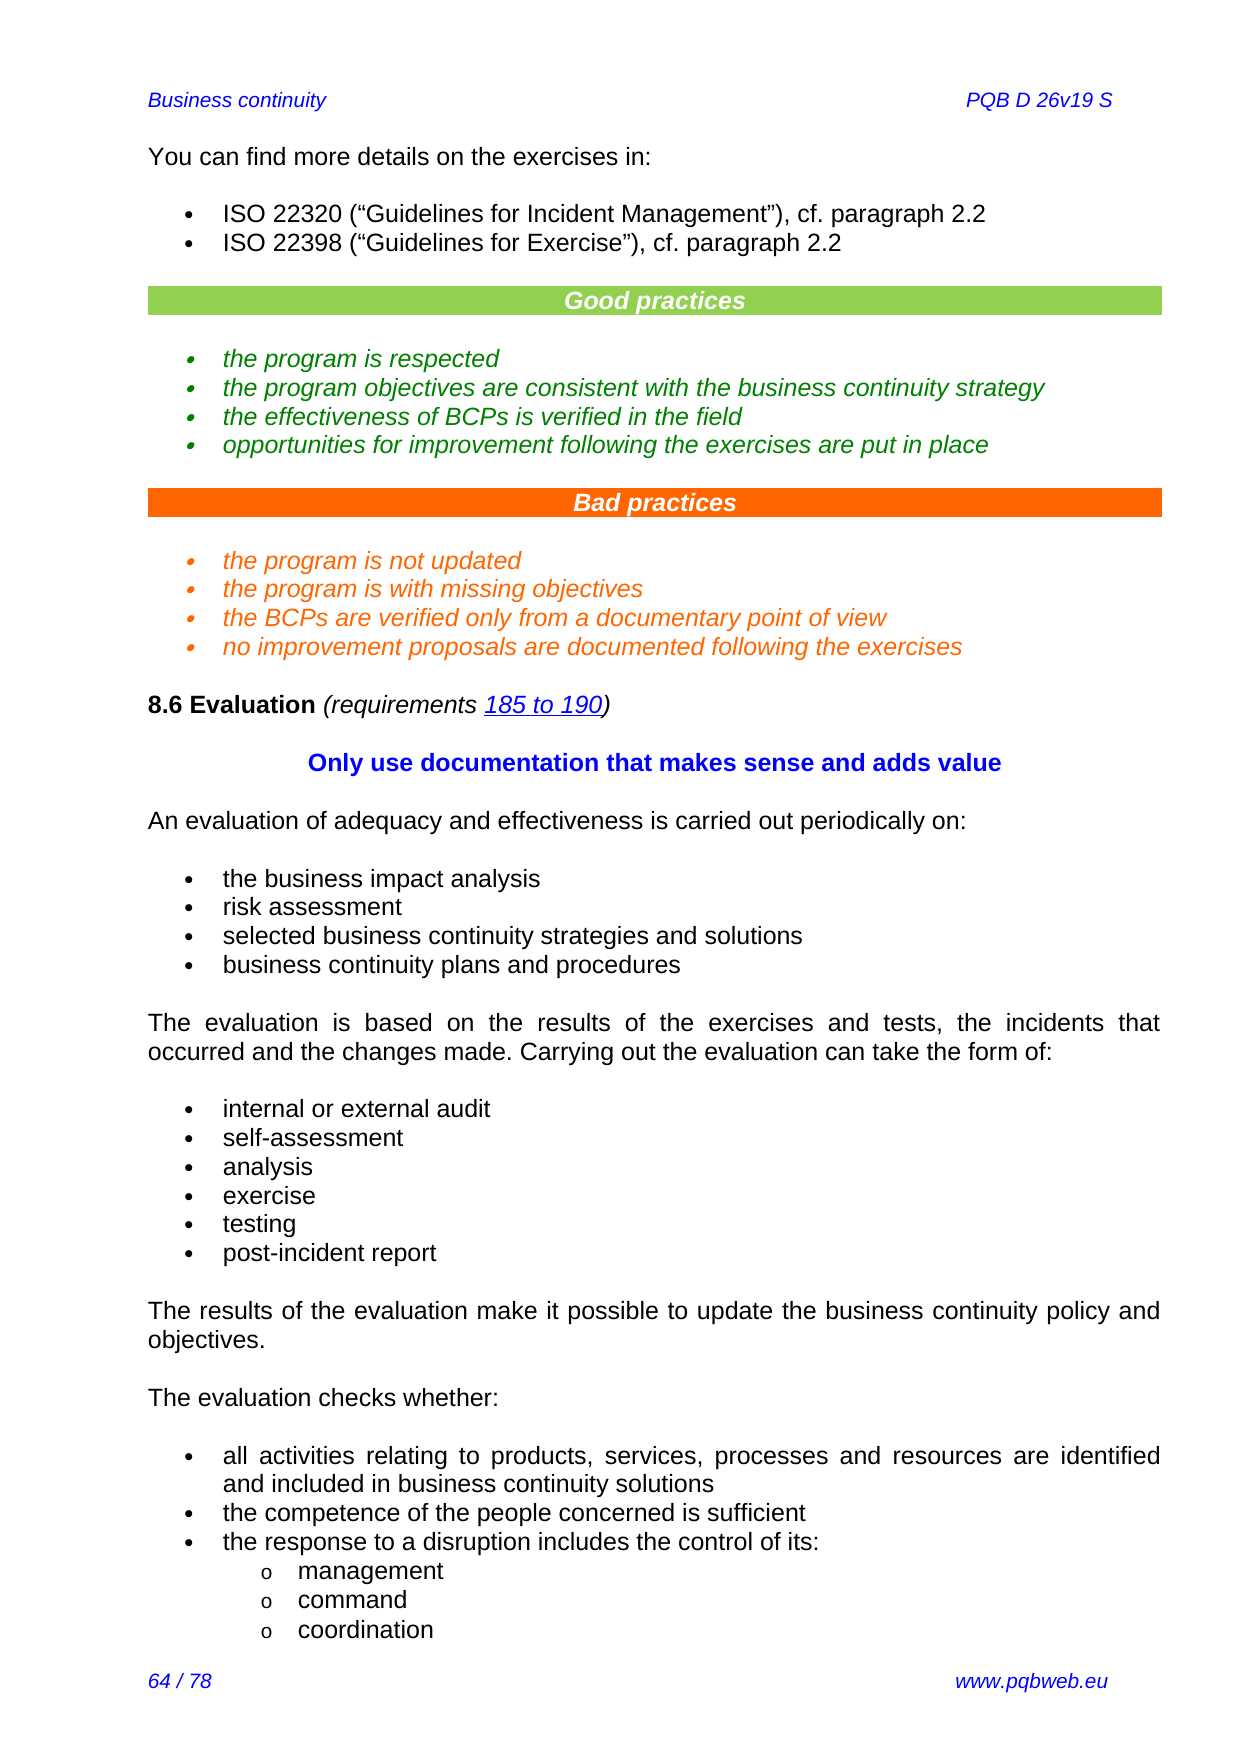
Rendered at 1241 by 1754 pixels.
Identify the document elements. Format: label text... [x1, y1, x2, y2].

list the response to a disruption includes the control of its: [185, 1527, 1162, 1556]
list internal or external audit [185, 1094, 1162, 1123]
list exercise [185, 1181, 1162, 1209]
list no improvement proposals are documented following the exercises [185, 632, 1162, 661]
text Good practices [148, 286, 1162, 315]
list self-assessment [185, 1123, 1162, 1152]
list management [260, 1556, 1162, 1585]
text Bad practices [148, 488, 1162, 517]
list ISO 22398 (“Guidelines for Exercise”), cf. paragraph 2.2 [185, 228, 1162, 257]
text The results of the evaluation make it possible to update the business continuity policy and objectives. [148, 1296, 1162, 1353]
list the business impact analysis [185, 863, 1162, 892]
text 8.6 Evaluation (requirements 185 to 190) [148, 690, 1162, 718]
text An evaluation of adequacy and effectiveness is carried out periodically on: [148, 806, 1162, 834]
list command [260, 1585, 1162, 1615]
list post-incident report [185, 1238, 1162, 1267]
list business continuity plans and procedures [185, 950, 1162, 978]
list the program objectives are consistent with the business continuity strategy [185, 373, 1162, 401]
list opportunities for improvement following the exercises are put in place [185, 430, 1162, 459]
list the effectiveness of BCPs is verified in the field [185, 401, 1162, 430]
list the competence of the people concerned is sufficient [185, 1498, 1162, 1527]
list the BCPs are verified only from a documentary point of view [185, 603, 1162, 632]
text You can find more details on the exercises in: [148, 141, 1162, 170]
list risk assessment [185, 892, 1162, 921]
text The evaluation checks whether: [148, 1383, 1162, 1411]
text The evaluation is based on the results of the exercises and tests, the incidents that occurred and the changes made. Carrying out the evaluation can take the form of: [148, 1008, 1162, 1065]
list the program is not updated [185, 546, 1162, 574]
list the program is respected [185, 344, 1162, 373]
list the program is with missing objectives [185, 574, 1162, 603]
list selected business continuity strategies and solutions [185, 921, 1162, 950]
list all activities relating to products, services, processes and resources are identified and included in business continuity solutions [185, 1441, 1162, 1498]
list ISO 22320 (“Guidelines for Incident Management”), cf. paragraph 2.2 [185, 199, 1162, 228]
list analysis [185, 1152, 1162, 1181]
text Only use documentation that makes sense and adds value [148, 748, 1162, 776]
list testing [185, 1209, 1162, 1238]
list coordination [260, 1615, 1162, 1645]
